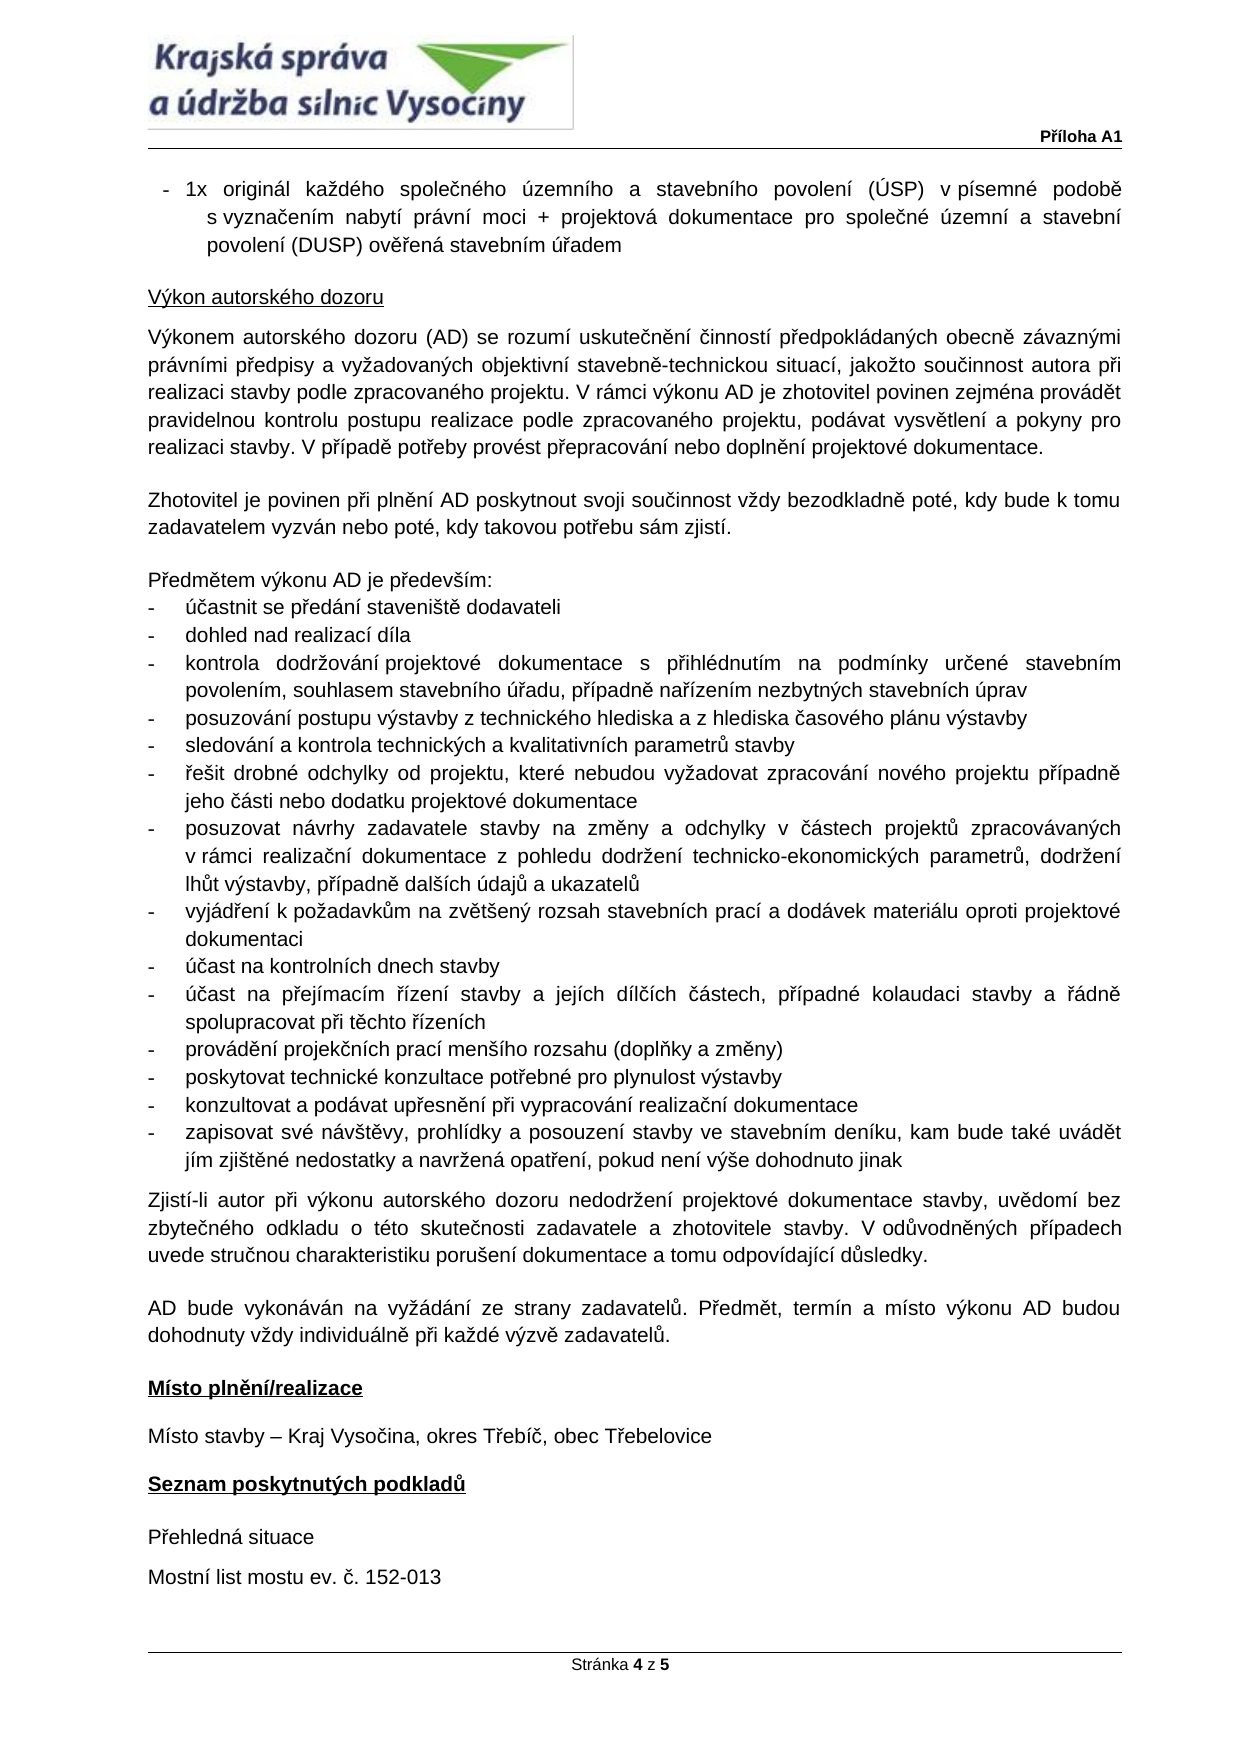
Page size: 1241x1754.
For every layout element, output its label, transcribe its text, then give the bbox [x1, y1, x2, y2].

text AD bude vykonáván na vyžádání ze strany zadavatelů. Předmět, termín a místo výkonu AD budou dohodnuty vždy individuálně při každé výzvě zadavatelů. [148, 1295, 1122, 1347]
list 1x originál každého společného územního a stavebního povolení (ÚSP) v písemné podobě s vyznačením nabytí právní moci + projektová dokumentace pro společné územní a stavební povolení (DUSP) ověřená stavebním úřadem [162, 177, 1122, 256]
picture [147, 35, 574, 131]
list posuzování postupu výstavby z technického hlediska a z hlediska časového plánu výstavby [148, 706, 1122, 730]
list zapisovat své návštěvy, prohlídky a posouzení stavby ve stavebním deníku, kam bude také uvádět jím zjištěné nedostatky a navržená opatření, pokud není výše dohodnuto jinak [148, 1120, 1122, 1172]
text Výkonem autorského dozoru (AD) se rozumí uskutečnění činností předpokládaných obecně závaznými právními předpisy a vyžadovaných objektivní stavebně-technickou situací, jakožto součinnost autora při realizaci stavby podle zpracovaného projektu. V rámci výkonu AD je zhotovitel povinen zejména provádět pravidelnou kontrolu postupu realizace podle zpracovaného projektu, podávat vysvětlení a pokyny pro realizaci stavby. V případě potřeby provést přepracování nebo doplnění projektové dokumentace. [148, 325, 1122, 459]
list posuzovat návrhy zadavatele stavby na změny a odchylky v částech projektů zpracovávaných v rámci realizační dokumentace z pohledu dodržení technicko-ekonomických parametrů, dodržení lhůt výstavby, případně dalších údajů a ukazatelů [148, 816, 1122, 895]
text Zhotovitel je povinen při plnění AD poskytnout svoji součinnost vždy bezodkladně poté, kdy bude k tomu zadavatelem vyzván nebo poté, kdy takovou potřebu sám zjistí. [148, 487, 1122, 539]
text Předmětem výkonu AD je především: [148, 567, 1122, 591]
list sledování a kontrola technických a kvalitativních parametrů stavby [148, 733, 1122, 757]
list vyjádření k požadavkům na zvětšený rozsah stavebních prací a dodávek materiálu oproti projektové dokumentaci [148, 899, 1122, 951]
list účast na kontrolních dnech stavby [148, 954, 1122, 978]
text Místo plnění/realizace [148, 1375, 1122, 1399]
list poskytovat technické konzultace potřebné pro plynulost výstavby [148, 1065, 1122, 1089]
list dohled nad realizací díla [148, 623, 1122, 647]
list účastnit se předání staveniště dodavateli [148, 595, 1122, 619]
text Místo stavby – Kraj Vysočina, okres Třebíč, obec Třebelovice [148, 1424, 1122, 1448]
text Výkon autorského dozoru [148, 285, 1122, 309]
text Přehledná situace [148, 1524, 1122, 1548]
text Seznam poskytnutých podkladů [148, 1472, 1122, 1496]
text Mostní list mostu ev. č. 152-013 [148, 1564, 1122, 1588]
list provádění projekčních prací menšího rozsahu (doplňky a změny) [148, 1037, 1122, 1061]
list řešit drobné odchylky od projektu, které nebudou vyžadovat zpracování nového projektu případně jeho části nebo dodatku projektové dokumentace [148, 761, 1122, 813]
list kontrola dodržování projektové dokumentace s přihlédnutím na podmínky určené stavebním povolením, souhlasem stavebního úřadu, případně nařízením nezbytných stavebních úprav [148, 650, 1122, 702]
list účast na přejímacím řízení stavby a jejích dílčích částech, případné kolaudaci stavby a řádně spolupracovat při těchto řízeních [148, 982, 1122, 1033]
text Zjistí-li autor při výkonu autorského dozoru nedodržení projektové dokumentace stavby, uvědomí bez zbytečného odkladu o této skutečnosti zadavatele a zhotovitele stavby. V odůvodněných případech uvede stručnou charakteristiku porušení dokumentace a tomu odpovídající důsledky. [148, 1188, 1122, 1267]
list konzultovat a podávat upřesnění při vypracování realizační dokumentace [148, 1092, 1122, 1117]
